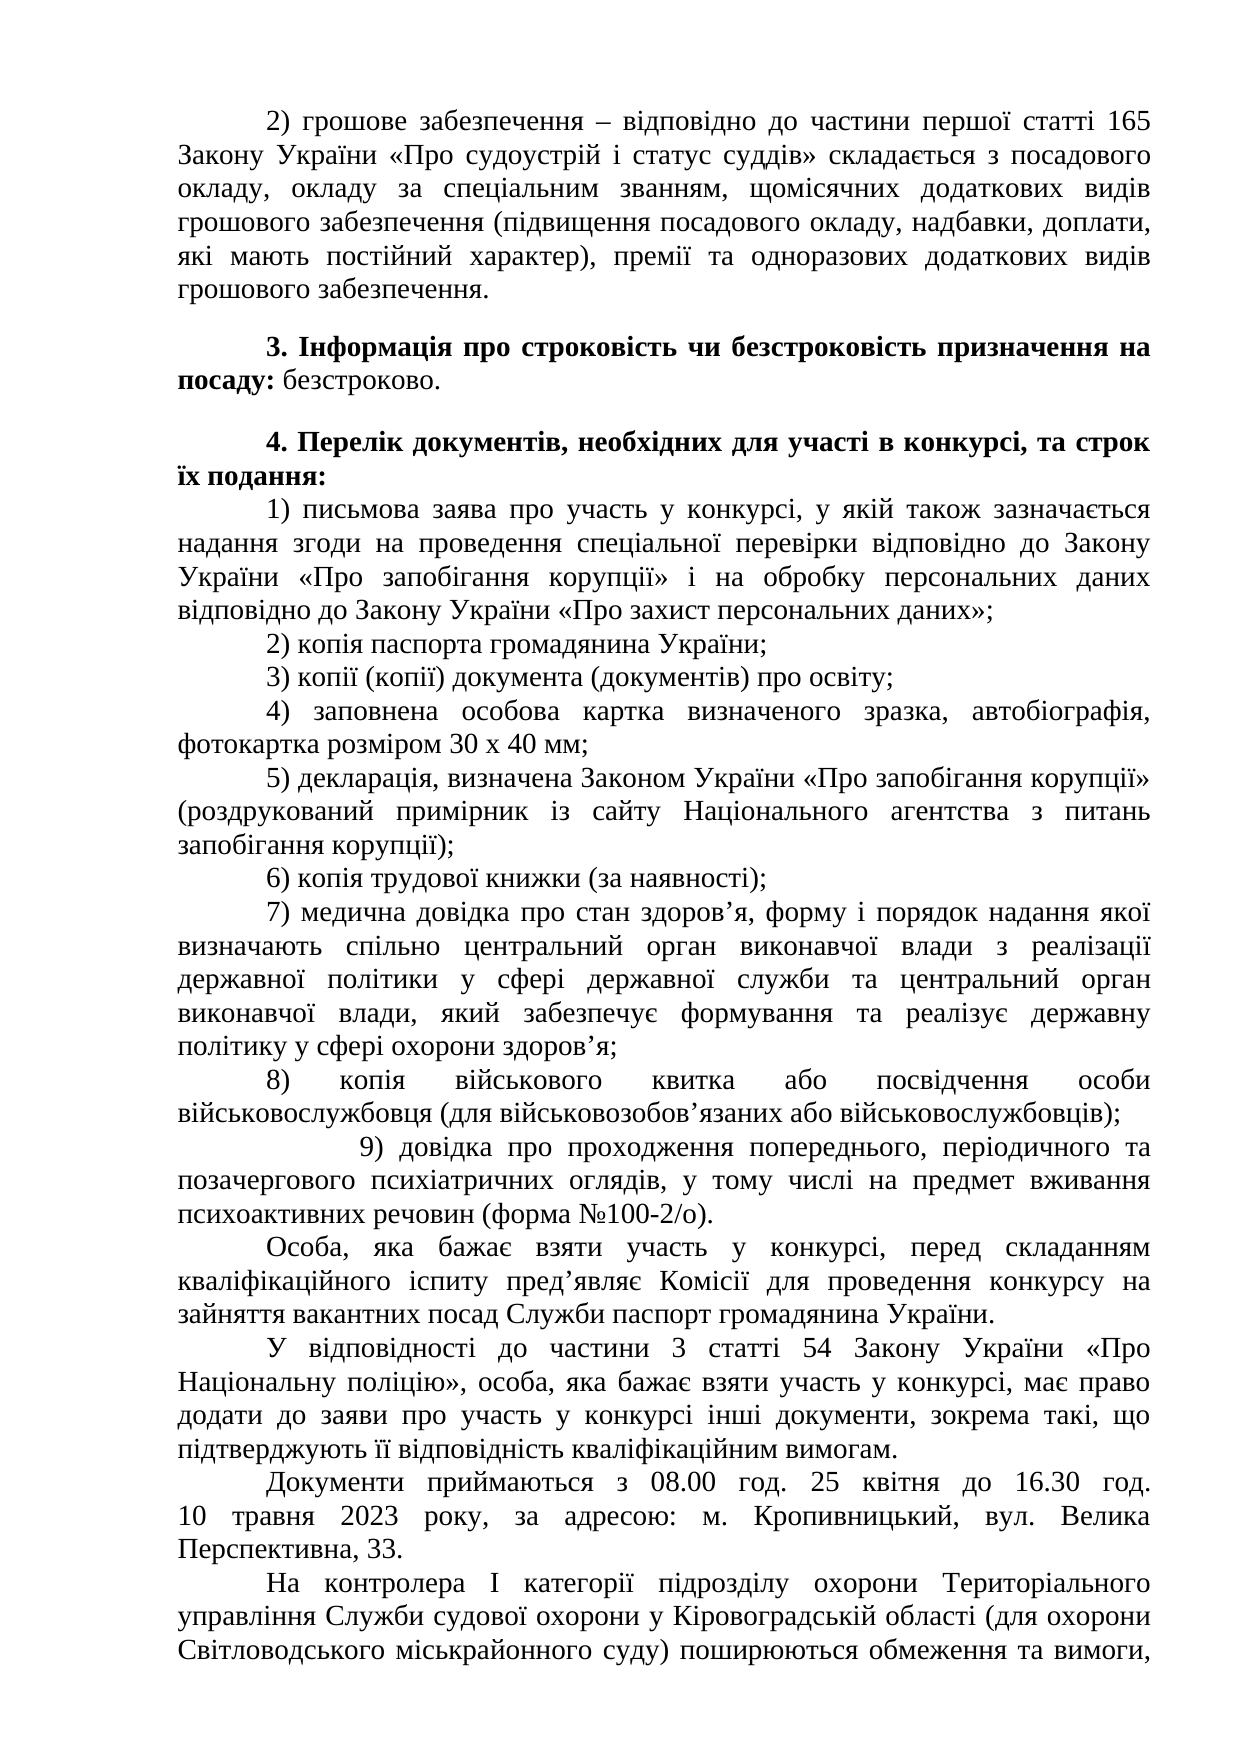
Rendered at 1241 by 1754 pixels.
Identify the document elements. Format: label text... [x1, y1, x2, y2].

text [177, 1565, 1152, 1666]
text 1) письмова заява про участь у конкурсі, у якій також зазначається надання згоди на проведення спеціальної перевірки відповідно до Закону України «Про запобігання корупції» і на обробку персональних даних відповідно до Закону України «Про захист персональних даних»; [177, 492, 1152, 626]
text 5) декларація, визначена Законом України «Про запобігання корупції» (роздрукований примірник із сайту Національного агентства з питань запобігання корупції); [177, 760, 1152, 861]
text 3) копії (копії) документа (документів) про освіту; [177, 659, 1152, 693]
text 8) копія військового квитка або посвідчення особи військовослужбовця (для військовозобов’язаних або військовослужбовців); [177, 1062, 1152, 1129]
text 4) заповнена особова картка визначеного зразка, автобіографія, фотокартка розміром 30 х 40 мм; [177, 693, 1152, 760]
text 2) грошове забезпечення – відповідно до частини першої статті 165 Закону України «Про судоустрій і статус суддів» складається з посадового окладу, окладу за спеціальним званням, щомісячних додаткових видів грошового забезпечення (підвищення посадового окладу, надбавки, доплати, які мають постійний характер), премії та одноразових додаткових видів грошового забезпечення. [177, 103, 1152, 305]
text 3. Інформація про строковість чи безстроковість призначення на посаду: безстроково. [177, 329, 1152, 396]
text У відповідності до частини 3 статті 54 Закону України «Про Національну поліцію», особа, яка бажає взяти участь у конкурсі, має право додати до заяви про участь у конкурсі інші документи, зокрема такі, що підтверджують її відповідність кваліфікаційним вимогам. [177, 1330, 1152, 1464]
text Документи приймаються з 08.00 год. 25 квітня до 16.30 год. 10 травня 2023 року, за адресою: м. Кропивницький, вул. Велика Перспективна, 33. [177, 1464, 1152, 1565]
text 2) копія паспорта громадянина України; [177, 626, 1152, 659]
text 9) довідка про проходження попереднього, періодичного та позачергового психіатричних оглядів, у тому числі на предмет вживання психоактивних речовин (форма №100-2/о). [177, 1129, 1152, 1229]
text 4. Перелік документів, необхідних для участі в конкурсі, та строк їх подання: [177, 424, 1152, 492]
text 7) медична довідка про стан здоров’я, форму і порядок надання якої визначають спільно центральний орган виконавчої влади з реалізації державної політики у сфері державної служби та центральний орган виконавчої влади, який забезпечує формування та реалізує державну політику у сфері охорони здоров’я; [177, 894, 1152, 1062]
text Особа, яка бажає взяти участь у конкурсі, перед складанням кваліфікаційного іспиту пред’являє Комісії для проведення конкурсу на зайняття вакантних посад Служби паспорт громадянина України. [177, 1229, 1152, 1330]
text 6) копія трудової книжки (за наявності); [177, 861, 1152, 894]
